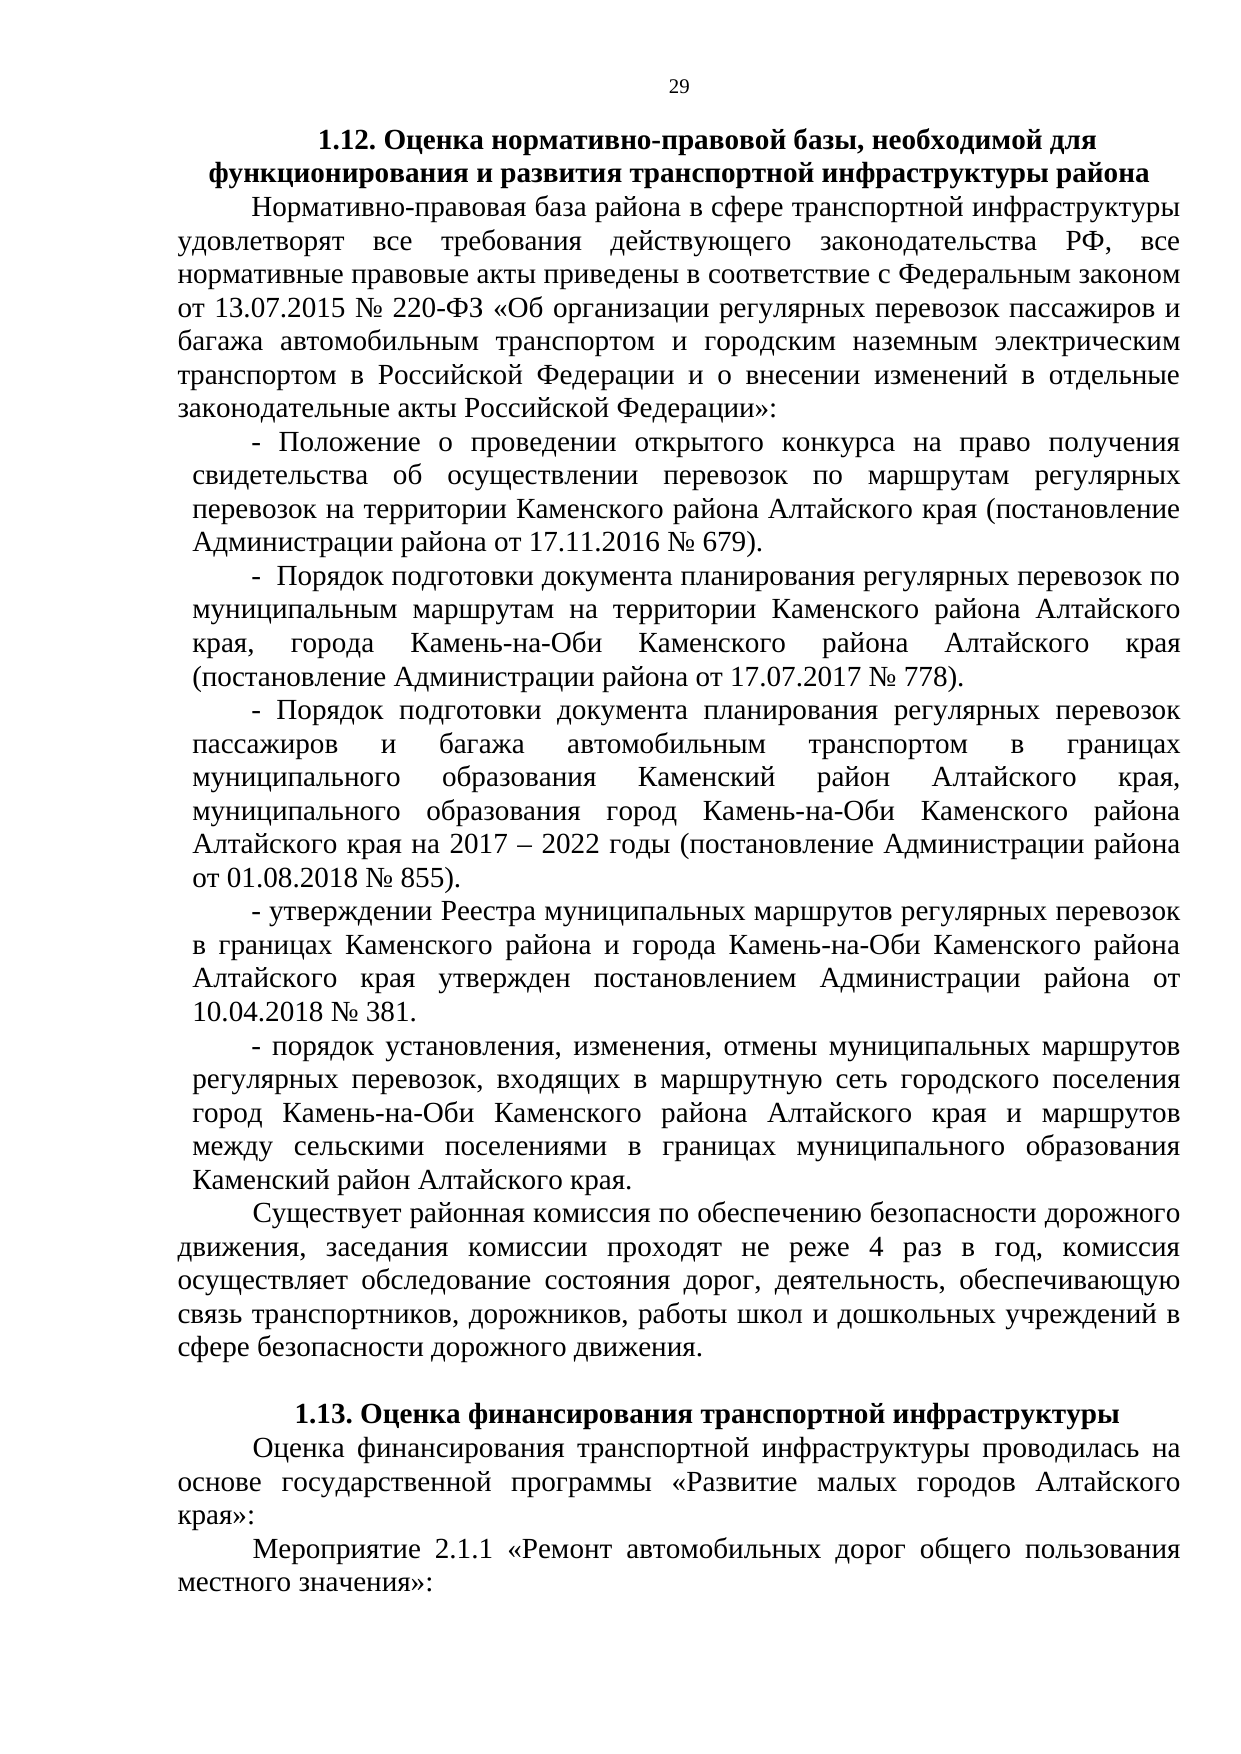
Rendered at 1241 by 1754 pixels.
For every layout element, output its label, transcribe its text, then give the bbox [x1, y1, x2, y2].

text 1.12. Оценка нормативно-правовой базы, необходимой для функционирования и развития транспортной инфраструктуры района [177, 122, 1181, 189]
list - порядок установления, изменения, отмены муниципальных маршрутов регулярных перевозок, входящих в маршрутную сеть городского поселения город Камень-на-Оби Каменского района Алтайского края и маршрутов между сельскими поселениями в границах муниципального образования Каменский район Алтайского края. [192, 1028, 1181, 1195]
text Существует районная комиссия по обеспечению безопасности дорожного движения, заседания комиссии проходят не реже 4 раз в год, комиссия осуществляет обследование состояния дорог, деятельность, обеспечивающую связь транспортников, дорожников, работы школ и дошкольных учреждений в сфере безопасности дорожного движения. [177, 1195, 1181, 1363]
list - Порядок подготовки документа планирования регулярных перевозок по муниципальным маршрутам на территории Каменского района Алтайского края, города Камень-на-Оби Каменского района Алтайского края (постановление Администрации района от 17.07.2017 № 778). [192, 558, 1181, 692]
list - Положение о проведении открытого конкурса на право получения свидетельства об осуществлении перевозок по маршрутам регулярных перевозок на территории Каменского района Алтайского края (постановление Администрации района от 17.11.2016 № 679). [192, 424, 1181, 558]
text 1.13. Оценка финансирования транспортной инфраструктуры [177, 1397, 1181, 1430]
text Нормативно-правовая база района в сфере транспортной инфраструктуры удовлетворят все требования действующего законодательства РФ, все нормативные правовые акты приведены в соответствие с Федеральным законом от 13.07.2015 № 220-ФЗ «Об организации регулярных перевозок пассажиров и багажа автомобильным транспортом и городским наземным электрическим транспортом в Российской Федерации и о внесении изменений в отдельные законодательные акты Российской Федерации»: [177, 189, 1181, 424]
text Мероприятие 2.1.1 «Ремонт автомобильных дорог общего пользования местного значения»: [177, 1531, 1181, 1598]
text Оценка финансирования транспортной инфраструктуры проводилась на основе государственной программы «Развитие малых городов Алтайского края»: [177, 1430, 1181, 1531]
list - Порядок подготовки документа планирования регулярных перевозок пассажиров и багажа автомобильным транспортом в границах муниципального образования Каменский район Алтайского края, муниципального образования город Камень-на-Оби Каменского района Алтайского края на 2017 – 2022 годы (постановление Администрации района от 01.08.2018 № 855). [192, 692, 1181, 893]
list - утверждении Реестра муниципальных маршрутов регулярных перевозок в границах Каменского района и города Камень-на-Оби Каменского района Алтайского края утвержден постановлением Администрации района от 10.04.2018 № 381. [192, 893, 1181, 1028]
